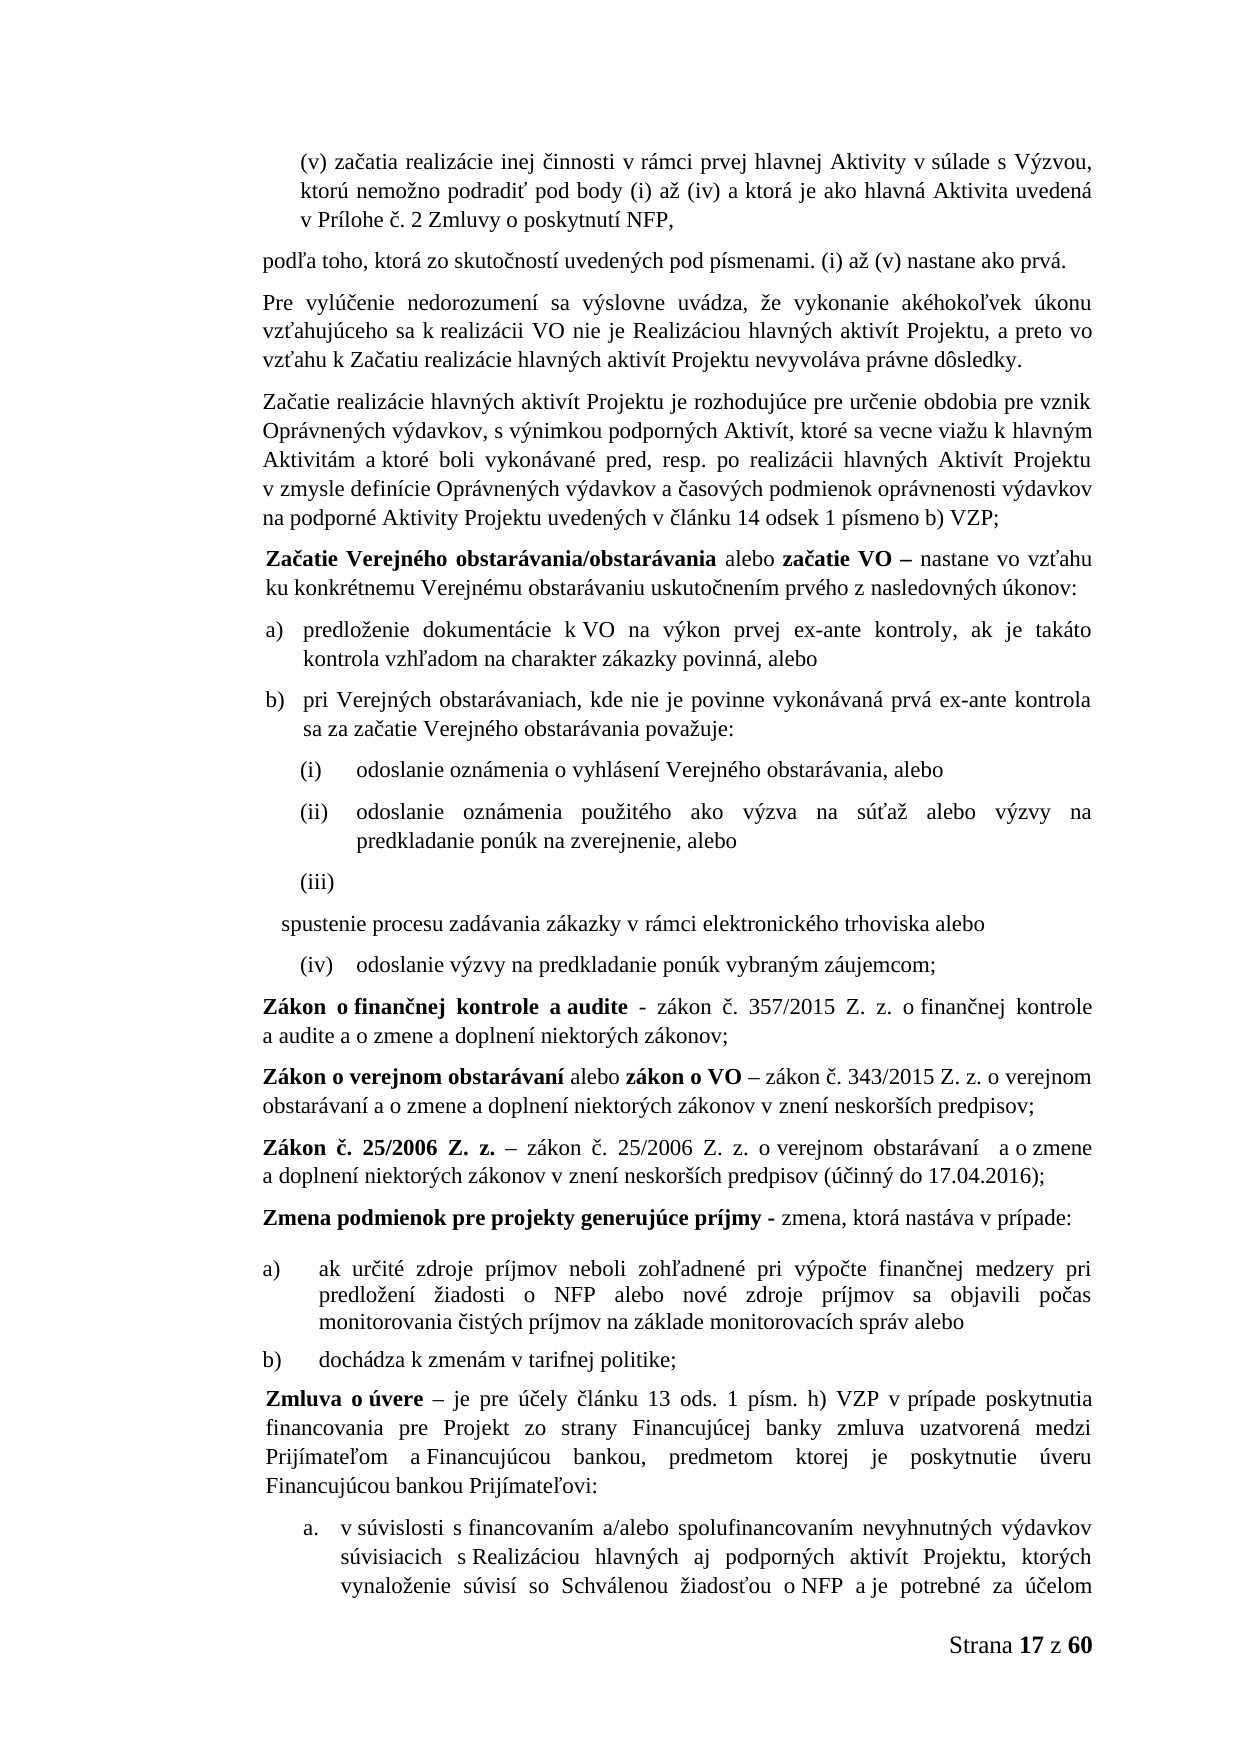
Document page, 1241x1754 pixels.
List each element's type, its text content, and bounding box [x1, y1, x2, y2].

list pri Verejných obstarávaniach, kde nie je povinne vykonávaná prvá ex-ante kontrola sa za začatie Verejného obstarávania považuje: [265, 686, 1092, 741]
list Začatie Verejného obstarávania/obstarávania alebo začatie VO – nastane vo vzťahu ku konkrétnemu Verejnému obstarávaniu uskutočnením prvého z nasledovných úkonov: [265, 545, 1092, 601]
list odoslanie oznámenia o vyhlásení Verejného obstarávania, alebo [300, 756, 1092, 783]
list Zákon č. 25/2006 Z. z. – zákon č. 25/2006 Z. z. o verejnom obstarávaní a o zmene a doplnení niektorých zákonov v znení neskorších predpisov (účinný do 17.04.2016); [262, 1133, 1092, 1189]
list dochádza k zmenám v tarifnej politike; [262, 1347, 1092, 1373]
list podľa toho, ktorá zo skutočností uvedených pod písmenami. (i) až (v) nastane ako prvá. [262, 247, 1092, 273]
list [303, 1514, 1092, 1598]
list Zákon o verejnom obstarávaní alebo zákon o VO – zákon č. 343/2015 Z. z. o verejnom obstarávaní a o zmene a doplnení niektorých zákonov v znení neskorších predpisov; [262, 1063, 1092, 1118]
list odoslanie výzvy na predkladanie ponúk vybraným záujemcom; [300, 951, 1092, 978]
list ak určité zdroje príjmov neboli zohľadnené pri výpočte finančnej medzery pri predložení žiadosti o NFP alebo nové zdroje príjmov sa objavili počas monitorovania čistých príjmov na základe monitorovacích správ alebo [262, 1255, 1092, 1334]
list spustenie procesu zadávania zákazky v rámci elektronického trhoviska alebo [281, 910, 1092, 936]
list predloženie dokumentácie k VO na výkon prvej ex-ante kontroly, ak je takáto kontrola vzhľadom na charakter zákazky povinná, alebo [265, 616, 1092, 671]
list Pre vylúčenie nedorozumení sa výslovne uvádza, že vykonanie akéhokoľvek úkonu vzťahujúceho sa k realizácii VO nie je Realizáciou hlavných aktivít Projektu, a preto vo vzťahu k Začatiu realizácie hlavných aktivít Projektu nevyvoláva právne dôsledky. [262, 288, 1092, 373]
text Zmluva o úvere – je pre účely článku 13 ods. 1 písm. h) VZP v prípade poskytnutia financovania pre Projekt zo strany Financujúcej banky zmluva uzatvorená medzi Prijímateľom a Financujúcou bankou, predmetom ktorej je poskytnutie úveru Financujúcou bankou Prijímateľovi: [265, 1385, 1092, 1499]
text Zmena podmienok pre projekty generujúce príjmy - zmena, ktorá nastáva v prípade: [262, 1204, 1092, 1230]
list (v) začatia realizácie inej činnosti v rámci prvej hlavnej Aktivity v súlade s Výzvou, ktorú nemožno podradiť pod body (i) až (iv) a ktorá je ako hlavná Aktivita uvedená v Prílohe č. 2 Zmluvy o poskytnutí NFP, [300, 148, 1092, 232]
list Zákon o finančnej kontrole a audite - zákon č. 357/2015 Z. z. o finančnej kontrole a audite a o zmene a doplnení niektorých zákonov; [262, 993, 1092, 1048]
list Začatie realizácie hlavných aktivít Projektu je rozhodujúce pre určenie obdobia pre vznik Oprávnených výdavkov, s výnimkou podporných Aktivít, ktoré sa vecne viažu k hlavným Aktivitám a ktoré boli vykonávané pred, resp. po realizácii hlavných Aktivít Projektu v zmysle definície Oprávnených výdavkov a časových podmienok oprávnenosti výdavkov na podporné Aktivity Projektu uvedených v článku 14 odsek 1 písmeno b) VZP; [262, 388, 1092, 530]
list odoslanie oznámenia použitého ako výzva na súťaž alebo výzvy na predkladanie ponúk na zverejnenie, alebo [300, 798, 1092, 853]
